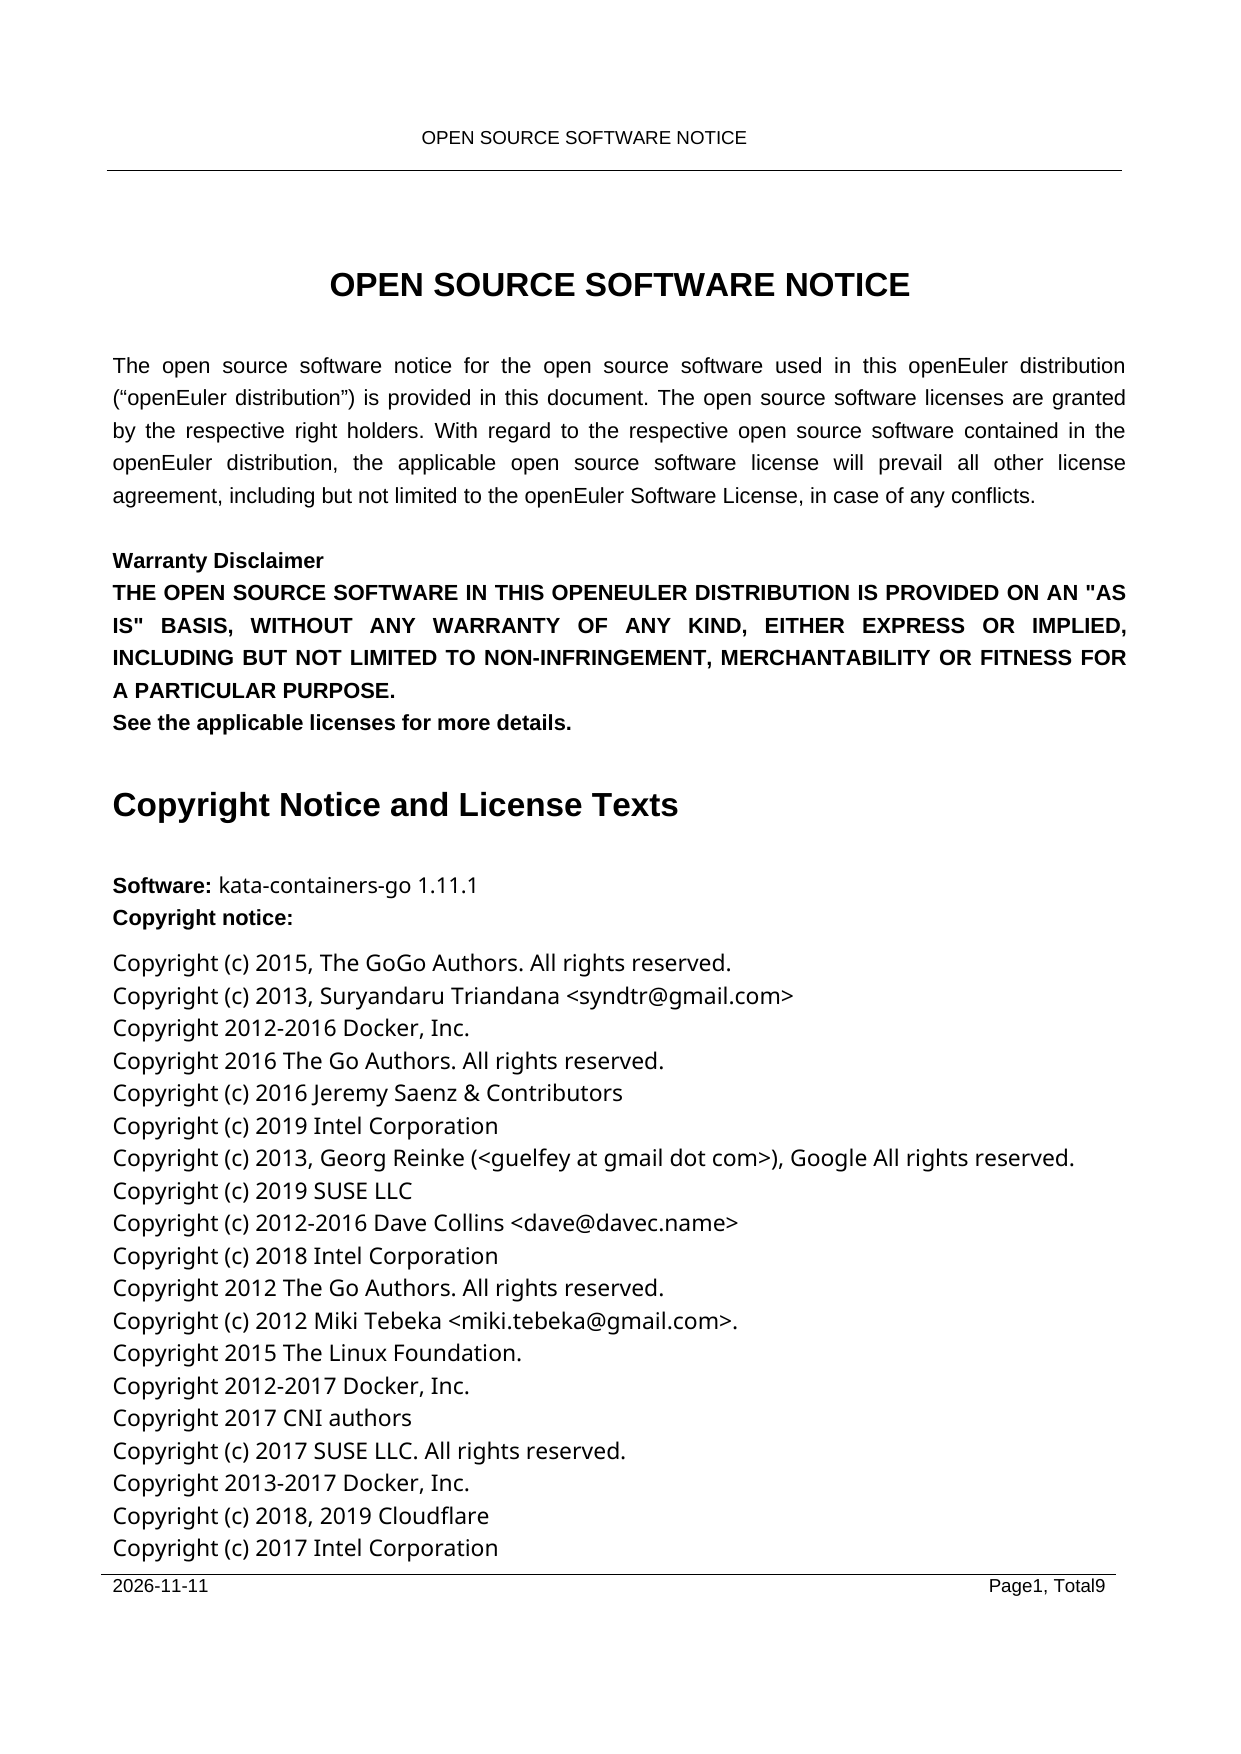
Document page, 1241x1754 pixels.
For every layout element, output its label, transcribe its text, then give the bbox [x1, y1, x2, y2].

text THE OPEN SOURCE SOFTWARE IN THIS OPENEULER DISTRIBUTION IS PROVIDED ON AN "AS IS" BASIS, WITHOUT ANY WARRANTY OF ANY KIND, EITHER EXPRESS OR IMPLIED, INCLUDING BUT NOT LIMITED TO NON-INFRINGEMENT, MERCHANTABILITY OR FITNESS FOR A PARTICULAR PURPOSE. See the applicable licenses for more details. [112, 576, 1128, 739]
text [112, 947, 1128, 1564]
text Warranty Disclaimer [112, 544, 1128, 576]
title Software: kata-containers-go 1.11.1 [112, 869, 1128, 901]
text OPEN SOURCE SOFTWARE NOTICE [112, 251, 1128, 316]
text The open source software notice for the open source software used in this openEuler distribution (“openEuler distribution”) is provided in this document. The open source software licenses are granted by the respective right holders. With regard to the respective open source software contained in the openEuler distribution, the applicable open source software license will prevail all other license agreement, including but not limited to the openEuler Software License, in case of any conflicts. [112, 349, 1128, 511]
text Copyright notice: [112, 901, 1128, 934]
text Copyright Notice and License Texts [112, 771, 1128, 836]
